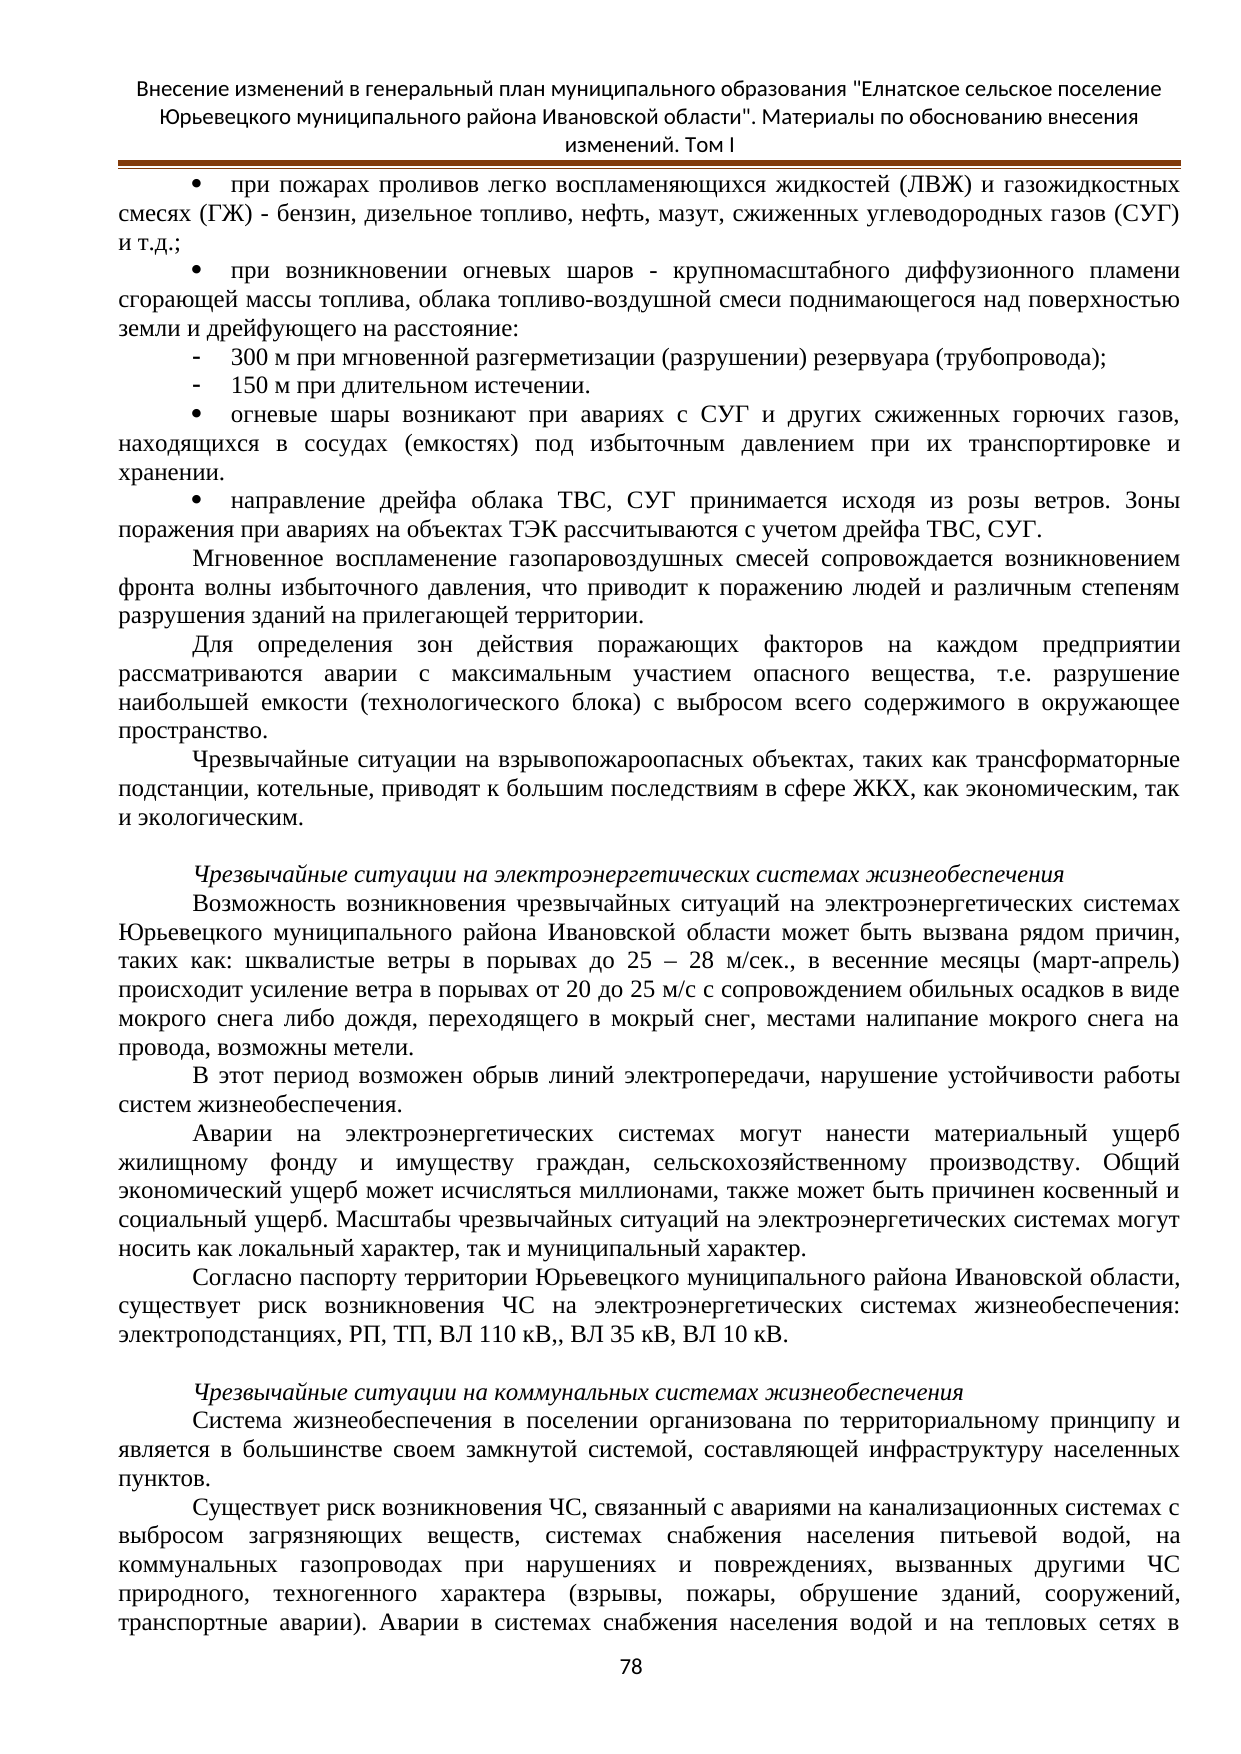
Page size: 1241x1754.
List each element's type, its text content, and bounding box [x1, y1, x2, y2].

list В этот период возможен обрыв линий электропередачи, нарушение устойчивости работы систем жизнеобеспечения. [118, 1061, 1181, 1118]
list Чрезвычайные ситуации на коммунальных системах жизнеобеспечения [118, 1377, 1181, 1406]
text Чрезвычайные ситуации на взрывопожароопасных объектах, таких как трансформаторные подстанции, котельные, приводят к большим последствиям в сфере ЖКХ, как экономическим, так и экологическим. [118, 744, 1181, 831]
text Для определения зон действия поражающих факторов на каждом предприятии рассматриваются аварии с максимальным участием опасного вещества, т.е. разрушение наибольшей емкости (технологического блока) с выбросом всего содержимого в окружающее пространство. [118, 629, 1181, 744]
list при возникновении огневых шаров - крупномасштабного диффузионного пламени сгорающей массы топлива, облака топливо-воздушной смеси поднимающегося над поверхностью земли и дрейфующего на расстояние: [118, 256, 1181, 342]
list 150 м при длительном истечении. [118, 371, 1181, 399]
list направление дрейфа облака ТВС, СУГ принимается исходя из розы ветров. Зоны поражения при авариях на объектах ТЭК рассчитываются с учетом дрейфа ТВС, СУГ. [118, 486, 1181, 543]
list Чрезвычайные ситуации на электроэнергетических системах жизнеобеспечения [118, 859, 1181, 888]
list Аварии на электроэнергетических системах могут нанести материальный ущерб жилищному фонду и имуществу граждан, сельскохозяйственному производству. Общий экономический ущерб может исчисляться миллионами, также может быть причинен косвенный и социальный ущерб. Масштабы чрезвычайных ситуаций на электроэнергетических системах могут носить как локальный характер, так и муниципальный характер. [118, 1118, 1181, 1262]
text Мгновенное воспламенение газопаровоздушных смесей сопровождается возникновением фронта волны избыточного давления, что приводит к поражению людей и различным степеням разрушения зданий на прилегающей территории. [118, 543, 1181, 629]
list огневые шары возникают при авариях с СУГ и других сжиженных горючих газов, находящихся в сосудах (емкостях) под избыточным давлением при их транспортировке и хранении. [118, 399, 1181, 486]
list при пожарах проливов легко воспламеняющихся жидкостей (ЛВЖ) и газожидкостных смесях (ГЖ) - бензин, дизельное топливо, нефть, мазут, сжиженных углеводородных газов (СУГ) и т.д.; [118, 169, 1181, 256]
list Возможность возникновения чрезвычайных ситуаций на электроэнергетических системах Юрьевецкого муниципального района Ивановской области может быть вызвана рядом причин, таких как: шквалистые ветры в порывах до 25 – 28 м/сек., в весенние месяцы (март-апрель) происходит усиление ветра в порывах от 20 до 25 м/с с сопровождением обильных осадков в виде мокрого снега либо дождя, переходящего в мокрый снег, местами налипание мокрого снега на провода, возможны метели. [118, 888, 1181, 1061]
list 300 м при мгновенной разгерметизации (разрушении) резервуара (трубопровода); [118, 342, 1181, 371]
list Система жизнеобеспечения в поселении организована по территориальному принципу и является в большинстве своем замкнутой системой, составляющей инфраструктуру населенных пунктов. [118, 1406, 1181, 1492]
list Согласно паспорту территории Юрьевецкого муниципального района Ивановской области, существует риск возникновения ЧС на электроэнергетических системах жизнеобеспечения: электроподстанциях, РП, ТП, ВЛ 110 кВ,, ВЛ 35 кВ, ВЛ 10 кВ. [118, 1262, 1181, 1348]
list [118, 1492, 1181, 1636]
